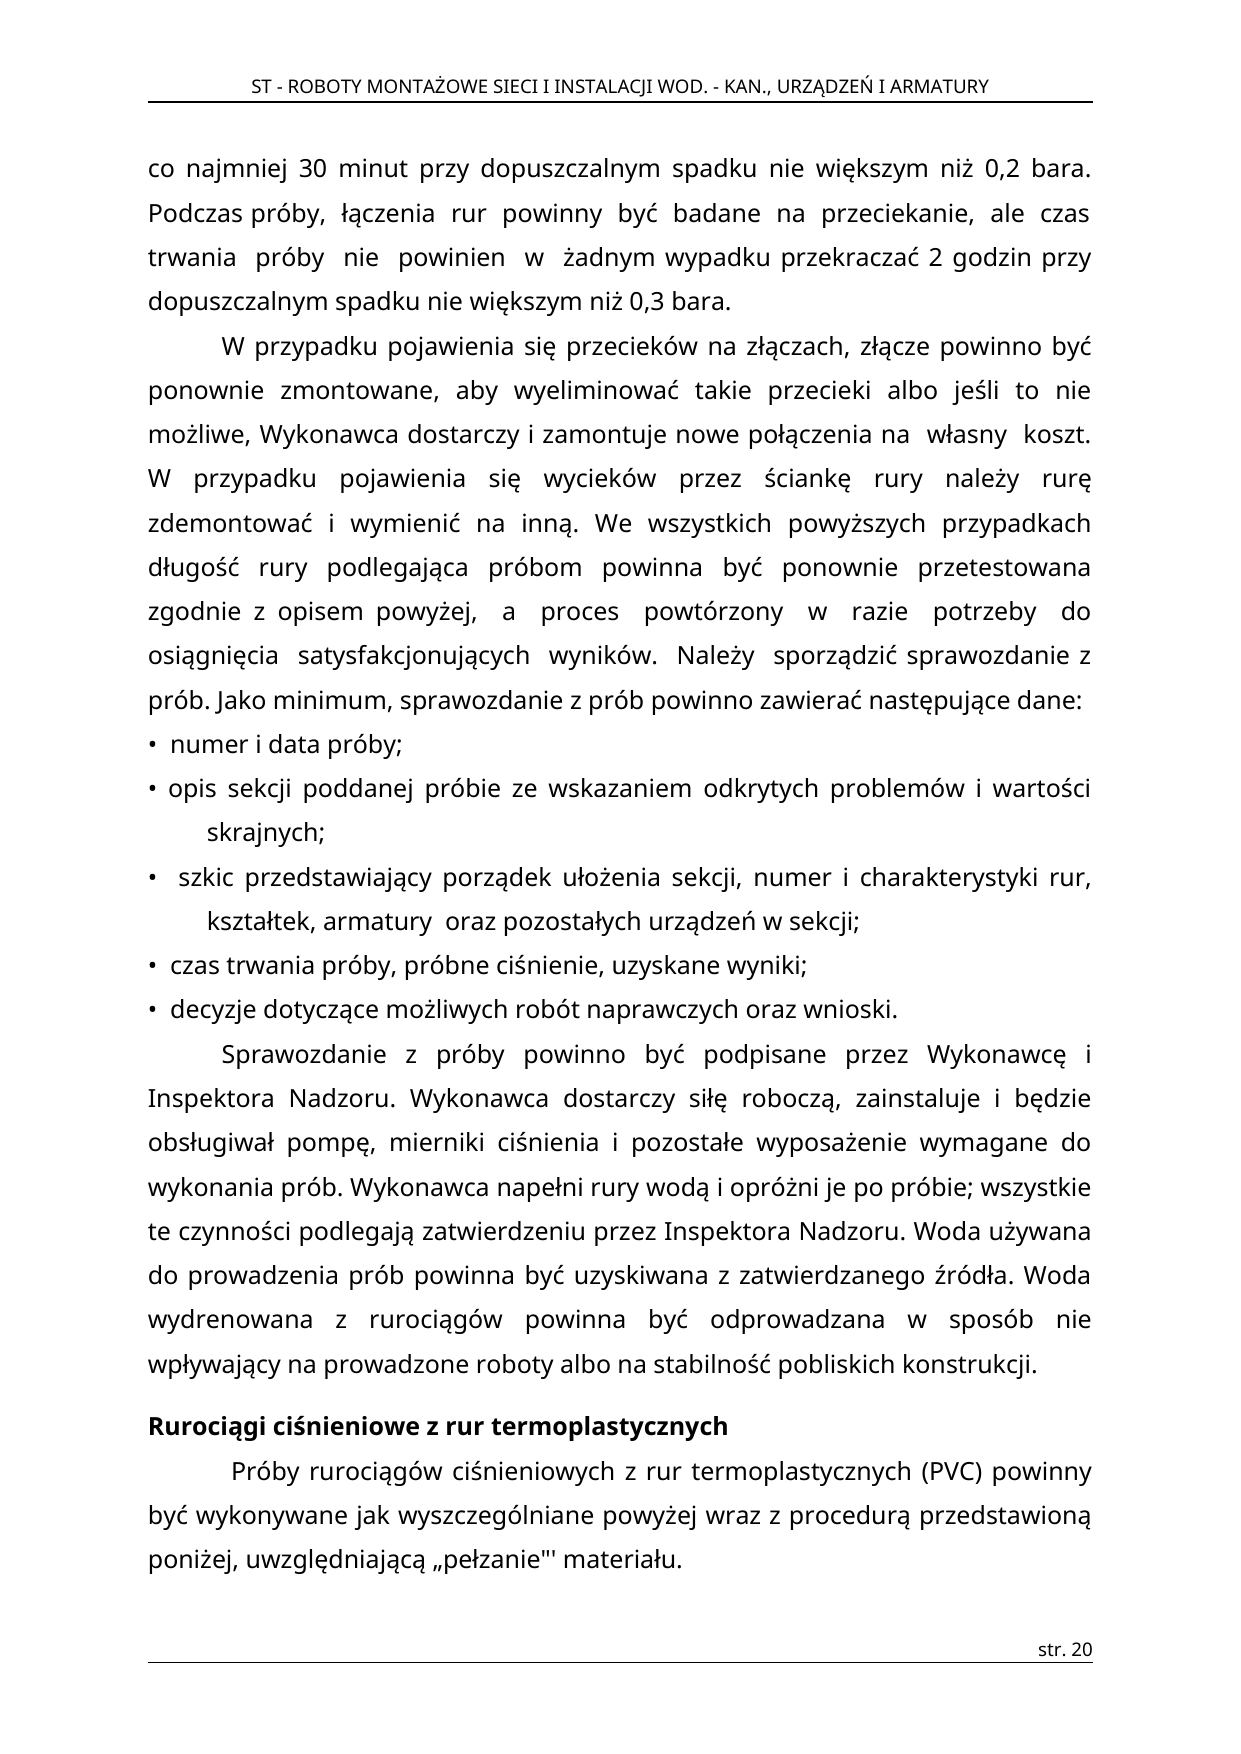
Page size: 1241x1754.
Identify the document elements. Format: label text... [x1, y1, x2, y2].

text • numer i data próby; [148, 727, 1093, 761]
text • opis sekcji poddanej próbie ze wskazaniem odkrytych problemów i wartości skrajnych; [148, 771, 1093, 849]
text • decyzje dotyczące możliwych robót naprawczych oraz wnioski. [148, 992, 1093, 1026]
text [148, 151, 1093, 318]
text Rurociągi ciśnieniowe z rur termoplastycznych [148, 1409, 1093, 1443]
text Sprawozdanie z próby powinno być podpisane przez Wykonawcę i Inspektora Nadzoru. Wykonawca dostarczy siłę roboczą, zainstaluje i będzie obsługiwał pompę, mierniki ciśnienia i pozostałe wyposażenie wymagane do wykonania prób. Wykonawca napełni rury wodą i opróżni je po próbie; wszystkie te czynności podlegają zatwierdzeniu przez Inspektora Nadzoru. Woda używana do prowadzenia prób powinna być uzyskiwana z zatwierdzanego źródła. Woda wydrenowana z rurociągów powinna być odprowadzana w sposób nie wpływający na prowadzone roboty albo na stabilność pobliskich konstrukcji. [148, 1036, 1093, 1380]
text W przypadku pojawienia się przecieków na złączach, złącze powinno być ponownie zmontowane, aby wyeliminować takie przecieki albo jeśli to nie możliwe, Wykonawca dostarczy i zamontuje nowe połączenia na własny koszt. W przypadku pojawienia się wycieków przez ściankę rury należy rurę zdemontować i wymienić na inną. We wszystkich powyższych przypadkach długość rury podlegająca próbom powinna być ponownie przetestowana zgodnie z opisem powyżej, a proces powtórzony w razie potrzeby do osiągnięcia satysfakcjonujących wyników. Należy sporządzić sprawozdanie z prób. Jako minimum, sprawozdanie z prób powinno zawierać następujące dane: [148, 328, 1093, 716]
text Próby rurociągów ciśnieniowych z rur termoplastycznych (PVC) powinny być wykonywane jak wyszczególniane powyżej wraz z procedurą przedstawioną poniżej, uwzględniającą „pełzanie"' materiału. [148, 1453, 1093, 1576]
text • szkic przedstawiający porządek ułożenia sekcji, numer i charakterystyki rur, kształtek, armatury oraz pozostałych urządzeń w sekcji; [148, 859, 1093, 938]
text • czas trwania próby, próbne ciśnienie, uzyskane wyniki; [148, 948, 1093, 982]
